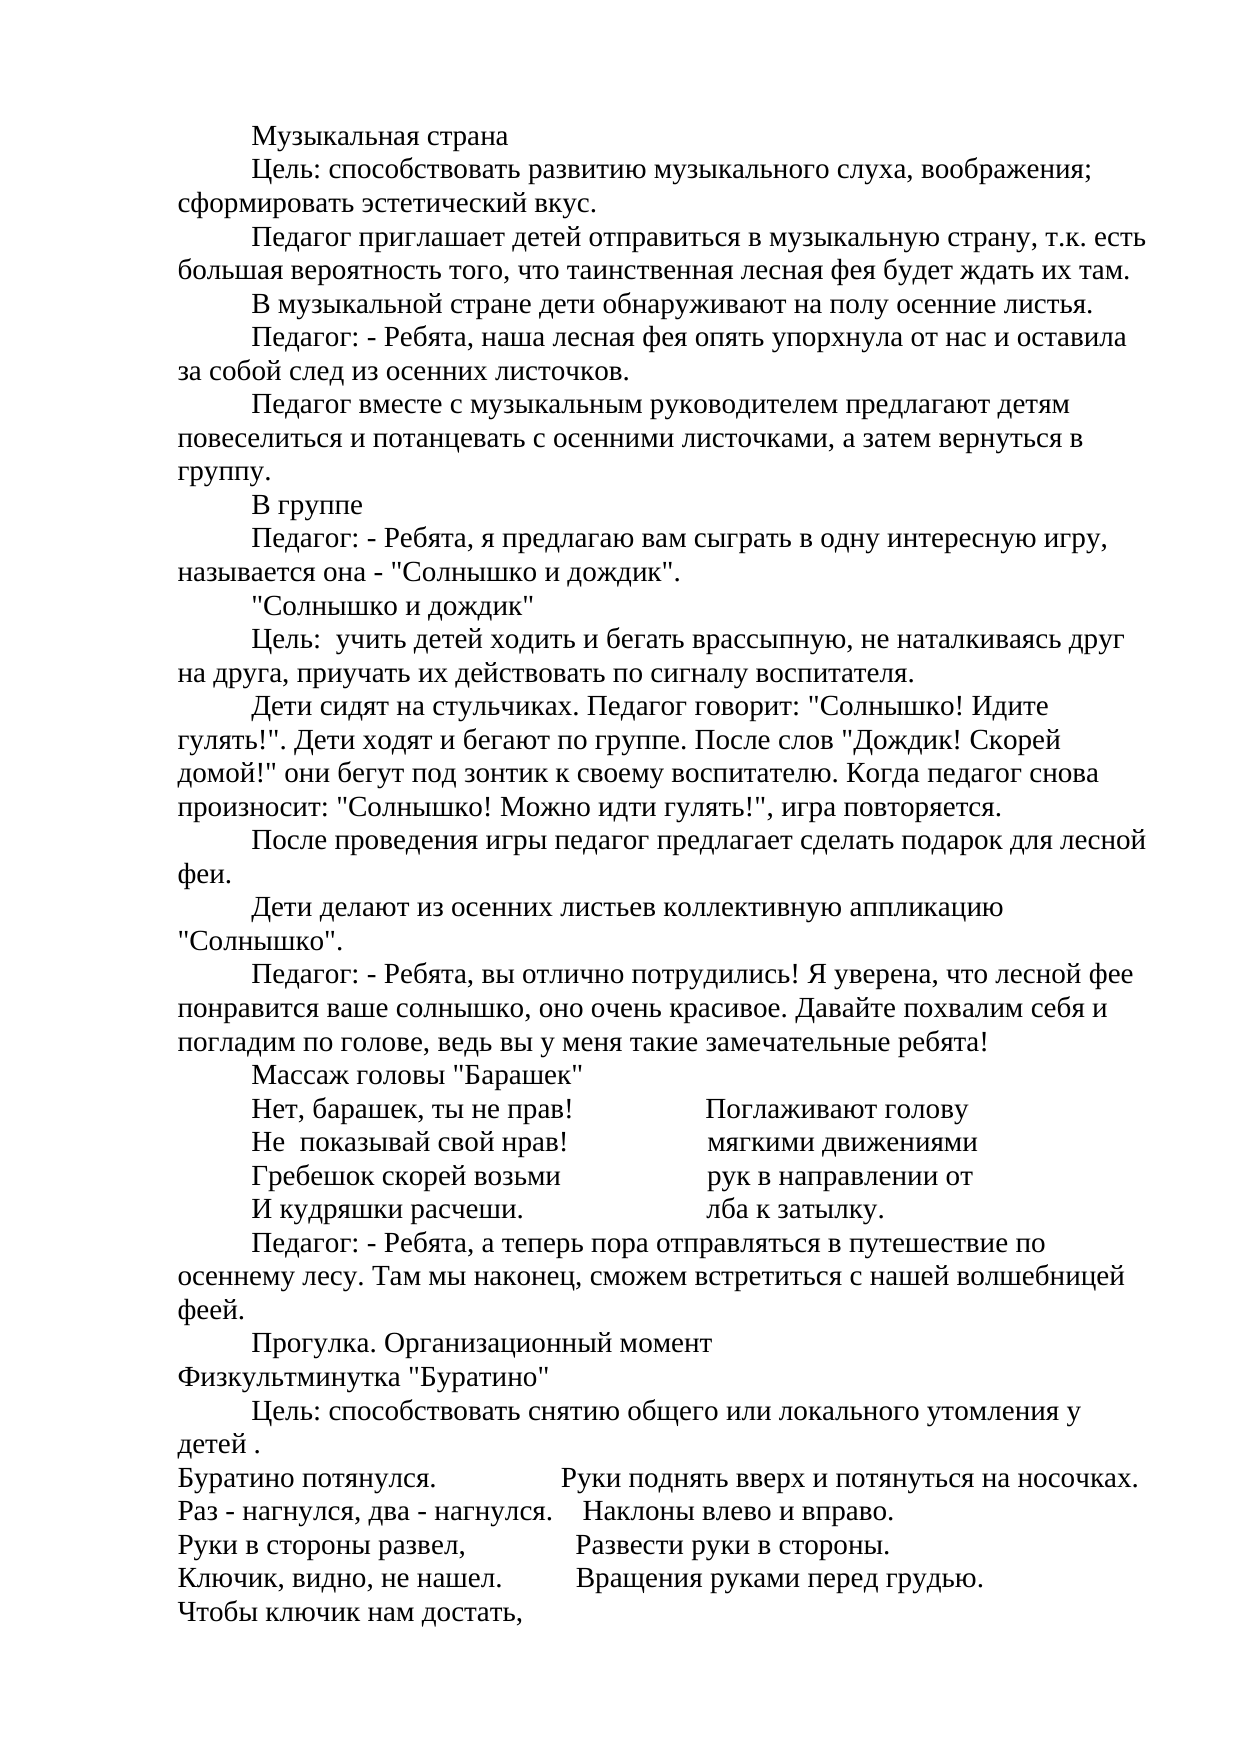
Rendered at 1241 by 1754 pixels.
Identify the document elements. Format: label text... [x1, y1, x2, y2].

text Педагог приглашает детей отправиться в музыкальную страну, т.к. есть большая вероятность того, что таинственная лесная фея будет ждать их там. [177, 219, 1152, 286]
text Ключик, видно, не нашел. Вращения руками перед грудью. [177, 1560, 1152, 1594]
text Буратино потянулся. Руки поднять вверх и потянуться на носочках. [177, 1460, 1152, 1493]
text Цель: учить детей ходить и бегать врассыпную, не наталкиваясь друг на друга, приучать их действовать по сигналу воспитателя. [177, 621, 1152, 688]
text Педагог: - Ребята, а теперь пора отправляться в путешествие по осеннему лесу. Там мы наконец, сможем встретиться с нашей волшебницей феей. [177, 1225, 1152, 1326]
text Дети сидят на стульчиках. Педагог говорит: "Солнышко! Идите гулять!". Дети ходят и бегают по группе. После слов "Дождик! Скорей домой!" они бегут под зонтик к своему воспитателю. Когда педагог снова произносит: "Солнышко! Можно идти гулять!", игра повторяется. [177, 688, 1152, 822]
text Цель: способствовать развитию музыкального слуха, воображения; сформировать эстетический вкус. [177, 152, 1152, 219]
text Чтобы ключик нам достать, [177, 1594, 1152, 1627]
text После проведения игры педагог предлагает сделать подарок для лесной феи. [177, 822, 1152, 889]
text Педагог вместе с музыкальным руководителем предлагают детям повеселиться и потанцевать с осенними листочками, а затем вернуться в группу. [177, 386, 1152, 487]
text Руки в стороны развел, Развести руки в стороны. [177, 1527, 1152, 1560]
text Гребешок скорей возьми рук в направлении от [177, 1158, 1152, 1191]
text "Солнышко и дождик" [177, 588, 1152, 621]
text В музыкальной стране дети обнаруживают на полу осенние листья. [177, 286, 1152, 319]
text Цель: способствовать снятию общего или локального утомления у детей . [177, 1393, 1152, 1460]
text Нет, барашек, ты не прав! Поглаживают голову [177, 1091, 1152, 1124]
text И кудряшки расчеши. лба к затылку. [177, 1191, 1152, 1225]
text Педагог: - Ребята, вы отлично потрудились! Я уверена, что лесной фее понравится ваше солнышко, оно очень красивое. Давайте похвалим себя и погладим по голове, ведь вы у меня такие замечательные ребята! [177, 957, 1152, 1057]
text Массаж головы "Барашек" [177, 1057, 1152, 1091]
text Педагог: - Ребята, я предлагаю вам сыграть в одну интересную игру, называется она - "Солнышко и дождик". [177, 521, 1152, 588]
text Педагог: - Ребята, наша лесная фея опять упорхнула от нас и оставила за собой след из осенних листочков. [177, 319, 1152, 386]
text Раз - нагнулся, два - нагнулся. Наклоны влево и вправо. [177, 1493, 1152, 1527]
text Дети делают из осенних листьев коллективную аппликацию "Солнышко". [177, 889, 1152, 957]
text Физкультминутка "Буратино" [177, 1359, 1152, 1393]
text Прогулка. Организационный момент [177, 1326, 1152, 1359]
text В группе [177, 487, 1152, 521]
text Музыкальная страна [177, 118, 1152, 152]
text Не показывай свой нрав! мягкими движениями [177, 1124, 1152, 1158]
